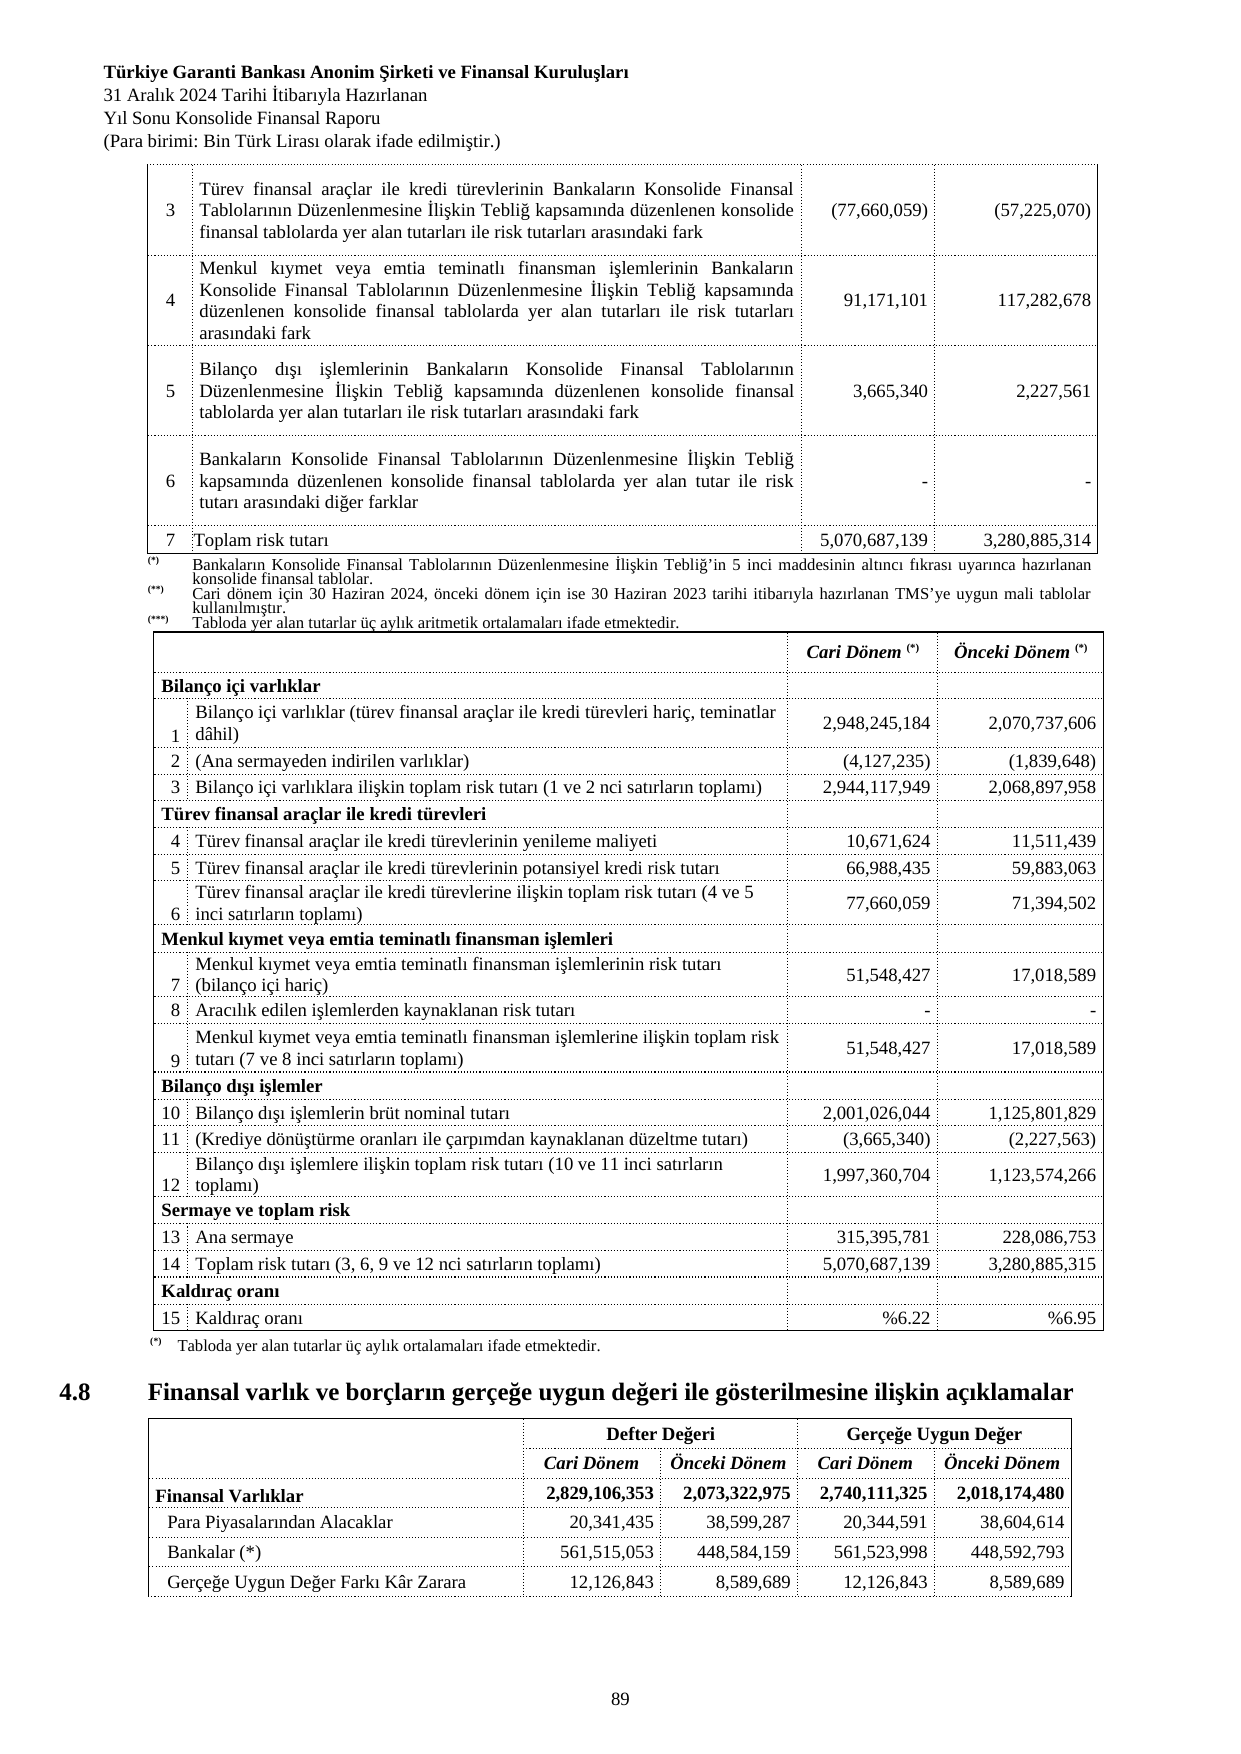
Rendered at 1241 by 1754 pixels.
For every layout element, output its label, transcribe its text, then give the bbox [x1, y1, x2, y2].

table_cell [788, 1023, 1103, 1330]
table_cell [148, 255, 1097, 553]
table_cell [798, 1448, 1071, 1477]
text 4.8 Finansal varlık ve borçların gerçeğe uygun değeri ile gösterilmesine ilişkin açıklamalar [59, 1380, 1097, 1406]
text (**) Cari dönem için 30 Haziran 2024, önceki dönem için ise 30 Haziran 2023 tarihi itibarıyla hazırlanan TMS’ye uygun mali tablolar kullanılmıştır. [148, 588, 1092, 617]
text (***) Tabloda yer alan tutarlar üç aylık aritmetik ortalamaları ifade etmektedir. [148, 617, 1092, 631]
text (*) Tabloda yer alan tutarlar üç aylık ortalamaları ifade etmektedir. [148, 1336, 1092, 1355]
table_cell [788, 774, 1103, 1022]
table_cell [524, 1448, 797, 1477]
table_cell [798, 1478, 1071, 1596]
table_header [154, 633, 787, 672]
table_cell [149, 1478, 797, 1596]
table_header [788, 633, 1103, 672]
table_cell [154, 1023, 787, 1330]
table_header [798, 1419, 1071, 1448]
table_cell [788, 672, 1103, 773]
text (*) Bankaların Konsolide Finansal Tablolarının Düzenlenmesine İlişkin Tebliğ’in 5 inci maddesinin altıncı fıkrası uyarınca hazırlanan konsolide finansal tablolar. [148, 558, 1092, 588]
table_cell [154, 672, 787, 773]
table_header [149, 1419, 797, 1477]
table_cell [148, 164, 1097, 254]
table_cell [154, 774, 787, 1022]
